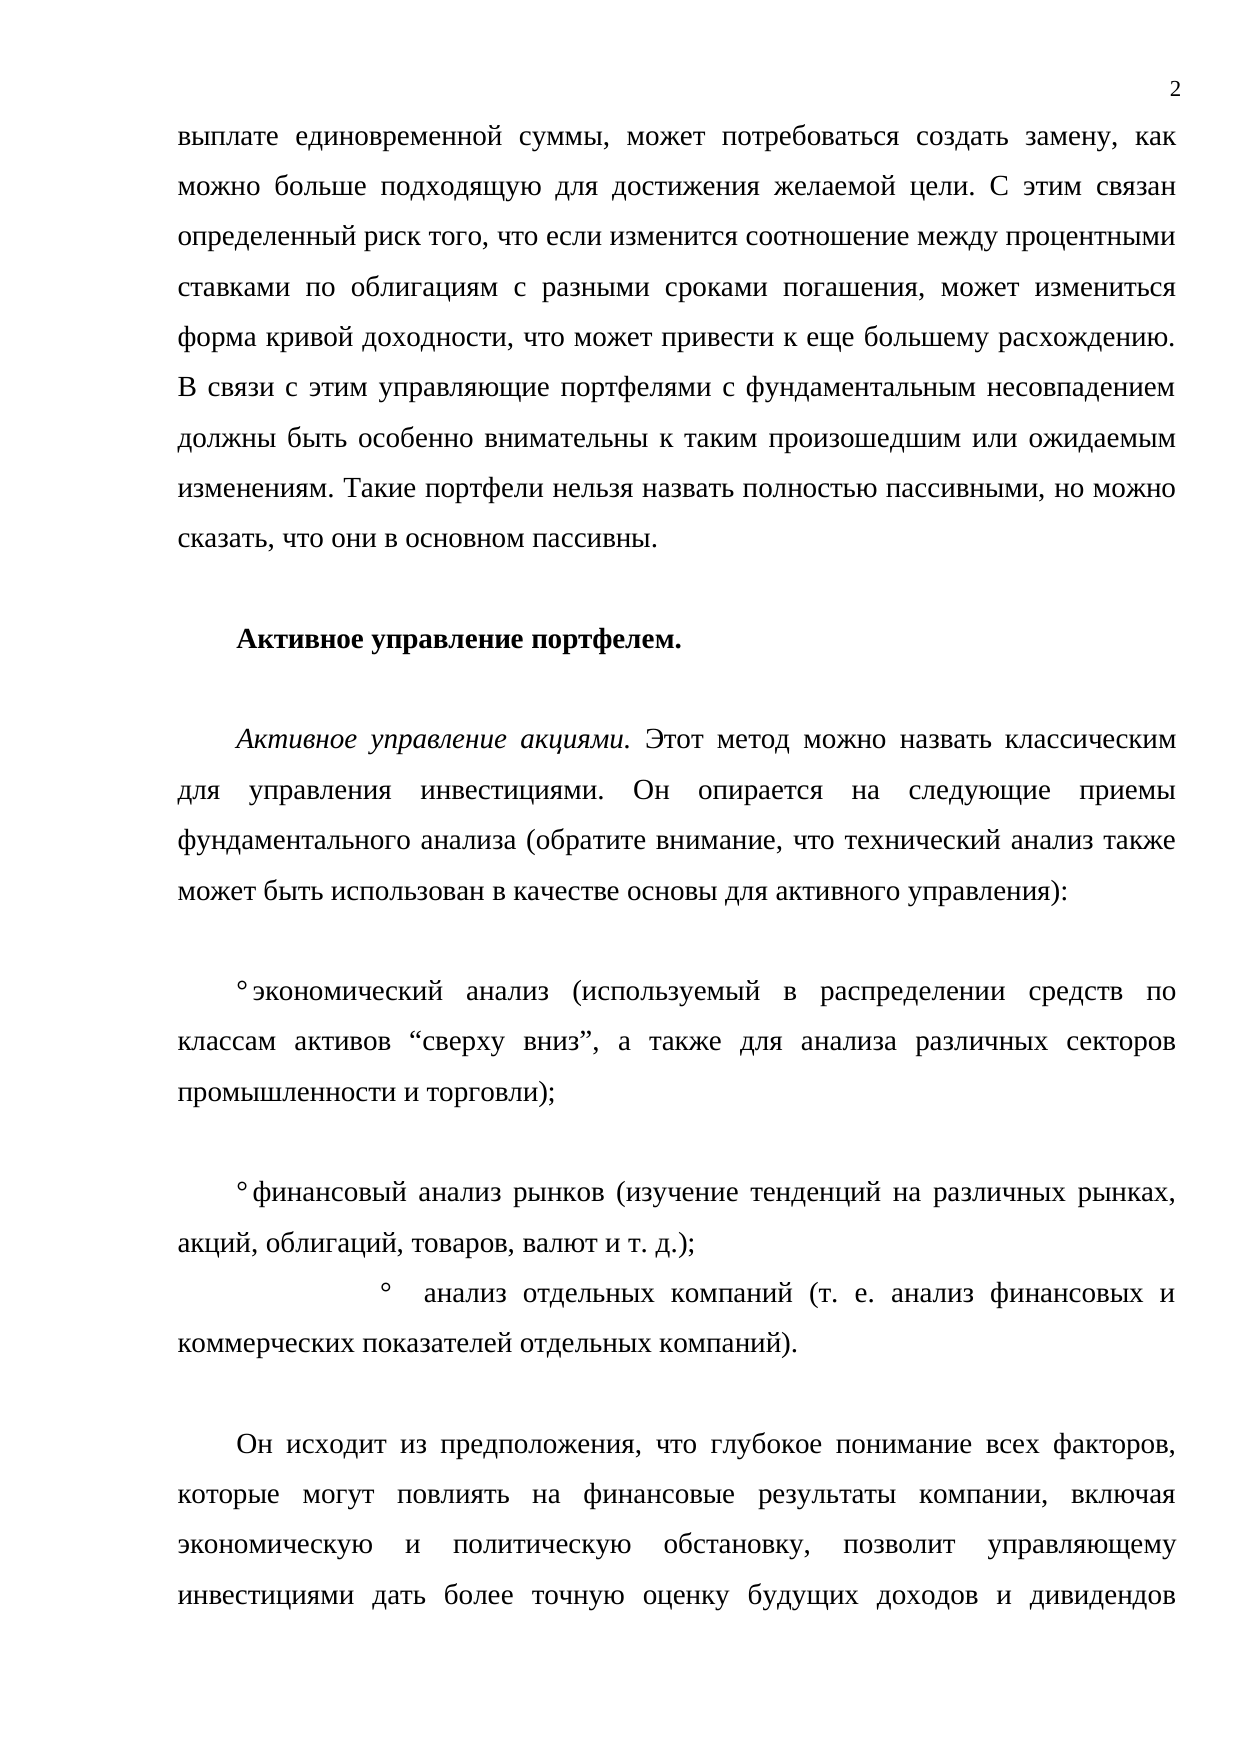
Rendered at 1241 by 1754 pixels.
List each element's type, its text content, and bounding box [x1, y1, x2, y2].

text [177, 118, 1177, 554]
text ° финансовый анализ рынков (изучение тенденций на различных рынках, акций, облигаций, товаров, валют и т. д.); [177, 1175, 1177, 1258]
text ° экономический анализ (используемый в распределении средств по классам активов “сверху вниз”, а также для анализа различных секторов промышленности и торговли); [177, 973, 1177, 1108]
text ° анализ отдельных компаний (т. е. анализ финансовых и коммерческих показателей отдельных компаний). [177, 1275, 1177, 1359]
text Активное управление акциями. Этот метод можно назвать классическим для управления инвестициями. Он опирается на следующие приемы фундаментального анализа (обратите внимание, что технический анализ также может быть использован в качестве основы для активного управления): [177, 722, 1177, 906]
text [177, 1426, 1177, 1611]
text Активное управление портфелем. [177, 621, 1177, 655]
